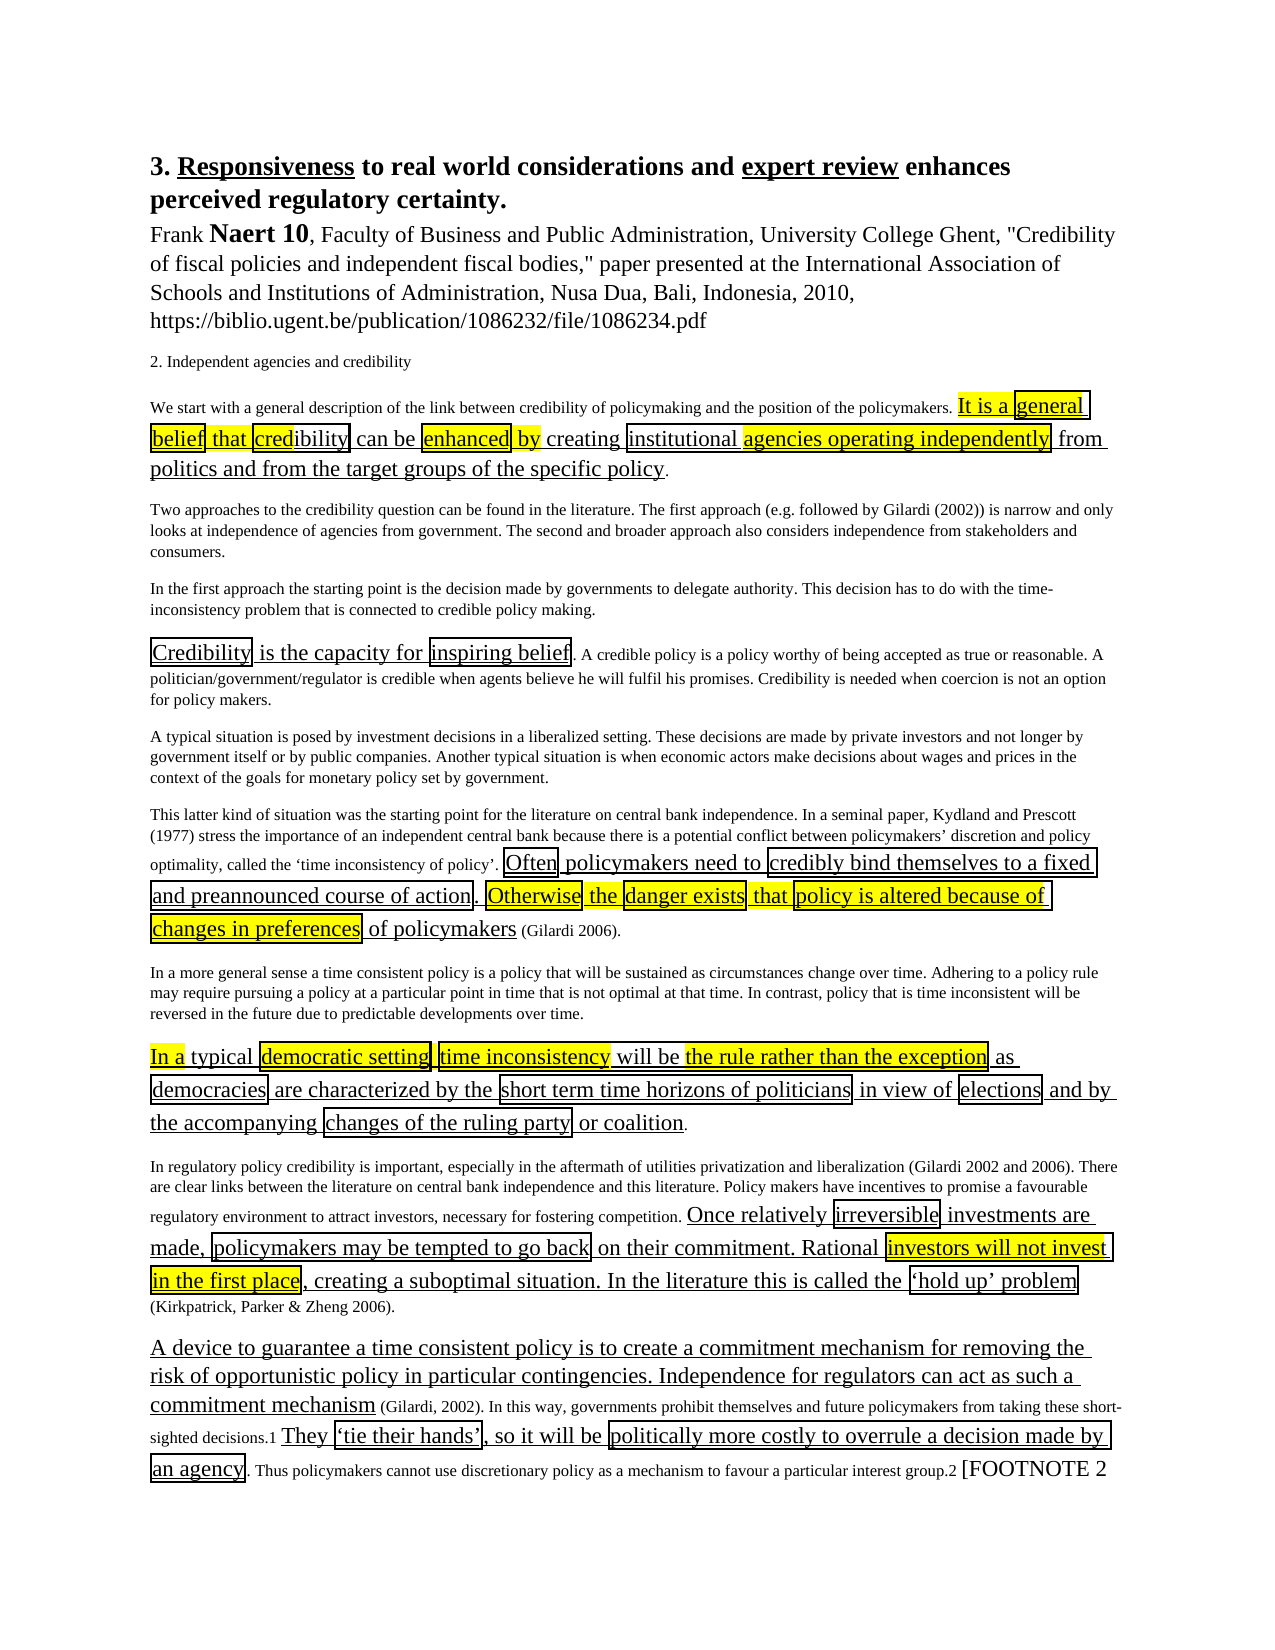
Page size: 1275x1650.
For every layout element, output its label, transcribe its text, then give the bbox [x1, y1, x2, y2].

text Two approaches to the credibility question can be found in the literature. The first approach (e.g. followed by Gilardi (2002)) is narrow and only looks at independence of agencies from government. The second and broader approach also considers independence from stakeholders and consumers. [150, 500, 1125, 561]
text Credibility is the capacity for inspiring belief. A credible policy is a policy worthy of being accepted as true or reasonable. A politician/government/regulator is credible when agents believe he will fulfil his promises. Credibility is needed when coercion is not an option for policy makers. [150, 637, 1125, 708]
text We start with a general description of the link between credibility of policymaking and the position of the policymakers. It is a general belief that credibility can be enhanced by creating institutional agencies operating independently from politics and from the target groups of the specific policy. [150, 389, 1125, 481]
text This latter kind of situation was the starting point for the literature on central bank independence. In a seminal paper, Kydland and Prescott (1977) stress the importance of an independent central bank because there is a potential conflict between policymakers’ discretion and policy optimality, called the ‘time inconsistency of policy’. Often policymakers need to credibly bind themselves to a fixed and preannounced course of action. Otherwise the danger exists that policy is altered because of changes in preferences of policymakers (Gilardi 2006). [150, 805, 1125, 944]
text In regulatory policy credibility is important, especially in the aftermath of utilities privatization and liberalization (Gilardi 2002 and 2006). There are clear links between the literature on central bank independence and this literature. Policy makers have incentives to promise a favourable regulatory environment to attract investors, necessary for fostering competition. Once relatively irreversible investments are made, policymakers may be tempted to go back on their commitment. Rational investors will not invest in the first place, creating a suboptimal situation. In the literature this is called the ‘hold up’ problem (Kirkpatrick, Parker & Zheng 2006). [150, 1157, 1125, 1316]
text 2. Independent agencies and credibility [150, 352, 1125, 371]
text In the first approach the starting point is the decision made by governments to delegate authority. This decision has to do with the time-inconsistency problem that is connected to credible policy making. [150, 579, 1125, 618]
text A typical situation is posed by investment decisions in a liberalized setting. These decisions are made by private investors and not longer by government itself or by public companies. Another typical situation is when economic actors make decisions about wages and prices in the context of the goals for monetary policy set by government. [150, 727, 1125, 787]
text Frank Naert 10, Faculty of Business and Public Administration, University College Ghent, "Credibility of fiscal policies and independent fiscal bodies," paper presented at the International Association of Schools and Institutions of Administration, Nusa Dua, Bali, Indonesia, 2010, https://biblio.ugent.be/publication/1086232/file/1086234.pdf [150, 217, 1125, 333]
subtitle 3. Responsiveness to real world considerations and expert review enhances perceived regulatory certainty. [150, 150, 1125, 215]
text In a typical democratic setting time inconsistency will be the rule rather than the exception as democracies are characterized by the short term time horizons of politicians in view of elections and by the accompanying changes of the ruling party or coalition. [150, 1041, 1125, 1138]
text In a more general sense a time consistent policy is a policy that will be sustained as circumstances change over time. Adhering to a policy rule may require pursuing a policy at a particular point in time that is not optimal at that time. In contrast, policy that is time inconsistent will be reversed in the future due to predictable developments over time. [150, 963, 1125, 1023]
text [150, 1334, 1125, 1483]
